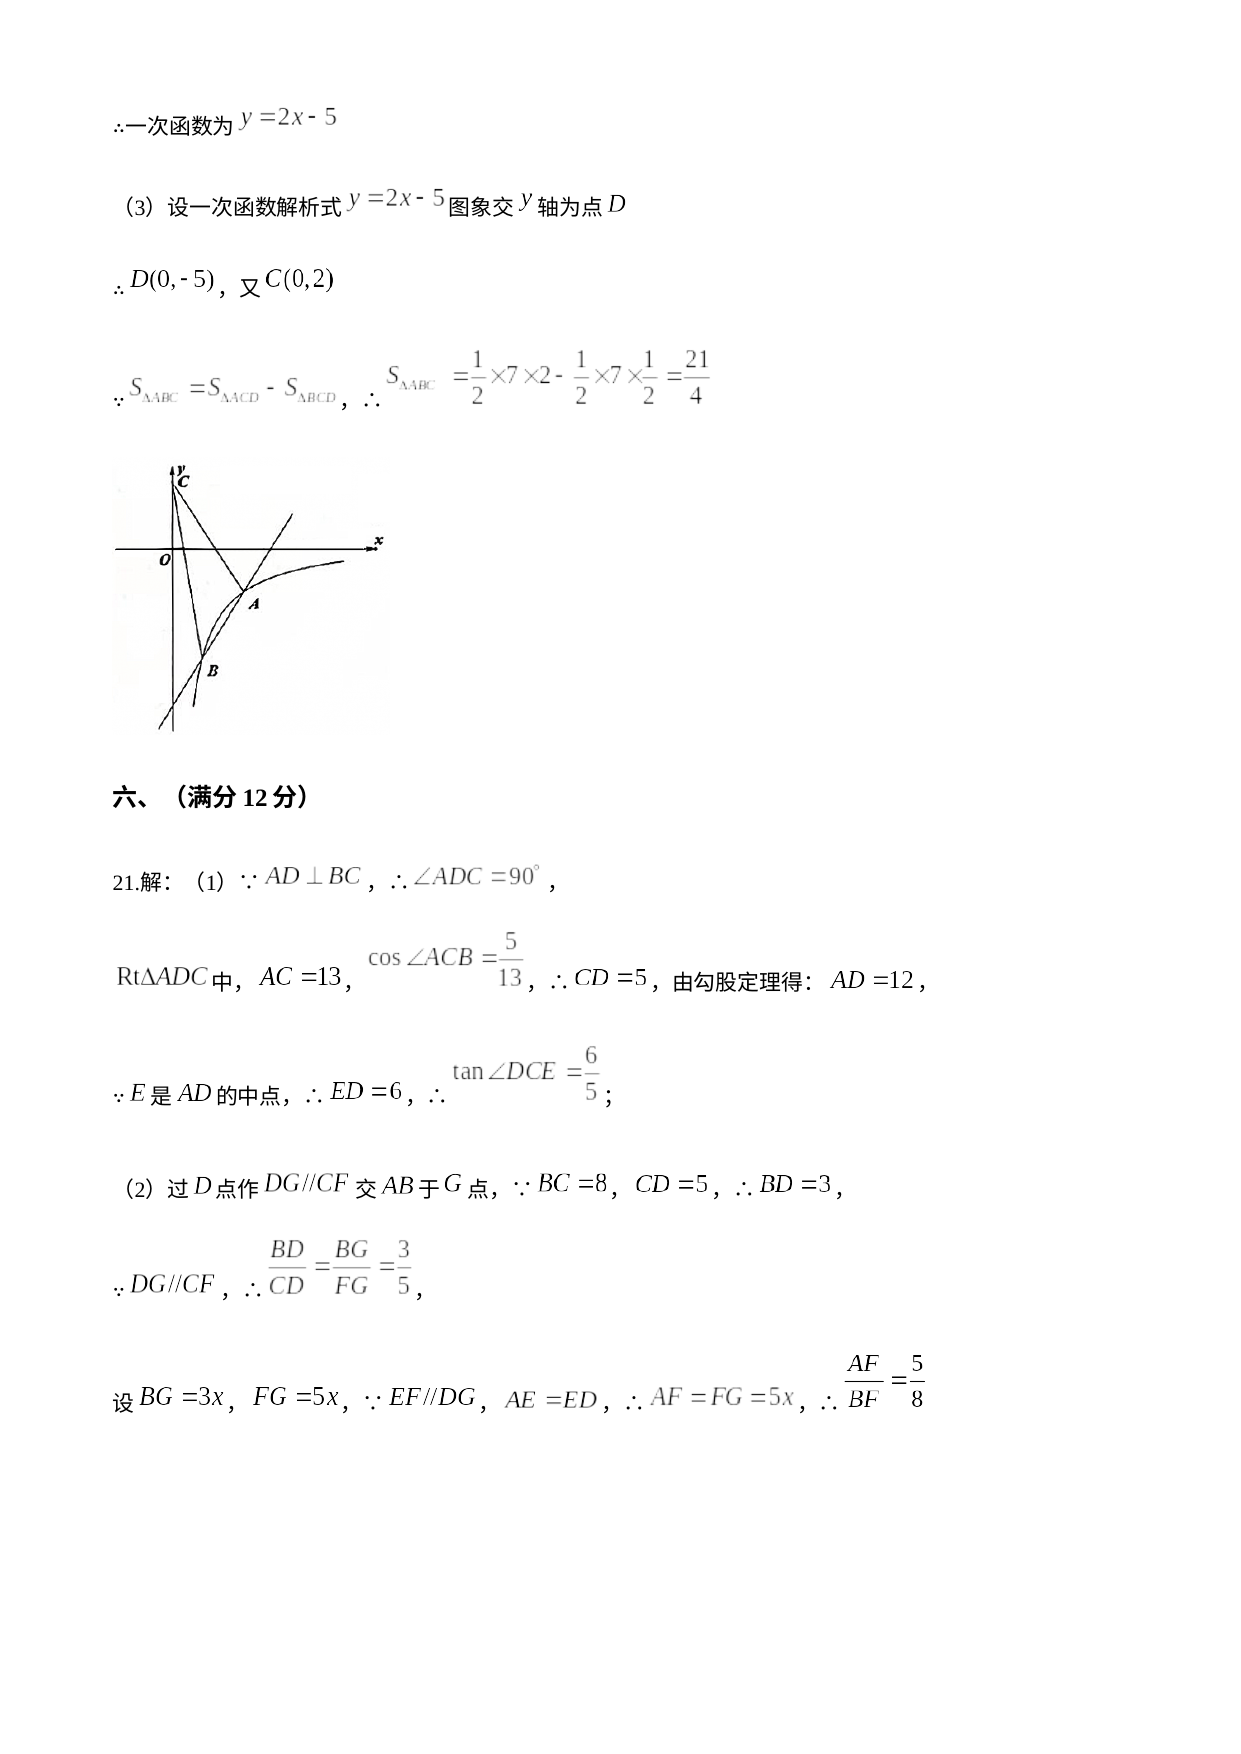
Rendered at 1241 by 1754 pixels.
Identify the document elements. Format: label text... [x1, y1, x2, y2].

text （2）过点作交于点，∵，，∴， [112, 1153, 1128, 1218]
text 21.解：（1）∵，∴， [112, 846, 1128, 911]
text （3）设一次函数解析式图象交轴为点 [112, 183, 1128, 248]
text 六、（满分12分） [112, 763, 1128, 828]
picture [112, 457, 390, 735]
text ∵，∴ [112, 344, 1128, 442]
text 中，，，∴，由勾股定理得：， [112, 927, 1128, 1024]
text ∴，又 [112, 263, 1128, 328]
text ∵，∴， [112, 1234, 1128, 1332]
text ∴一次函数为 [112, 102, 1128, 167]
text 设，，∵，，∴，∴ [112, 1348, 1128, 1445]
text ∵是的中点，∴，∴； [112, 1040, 1128, 1138]
